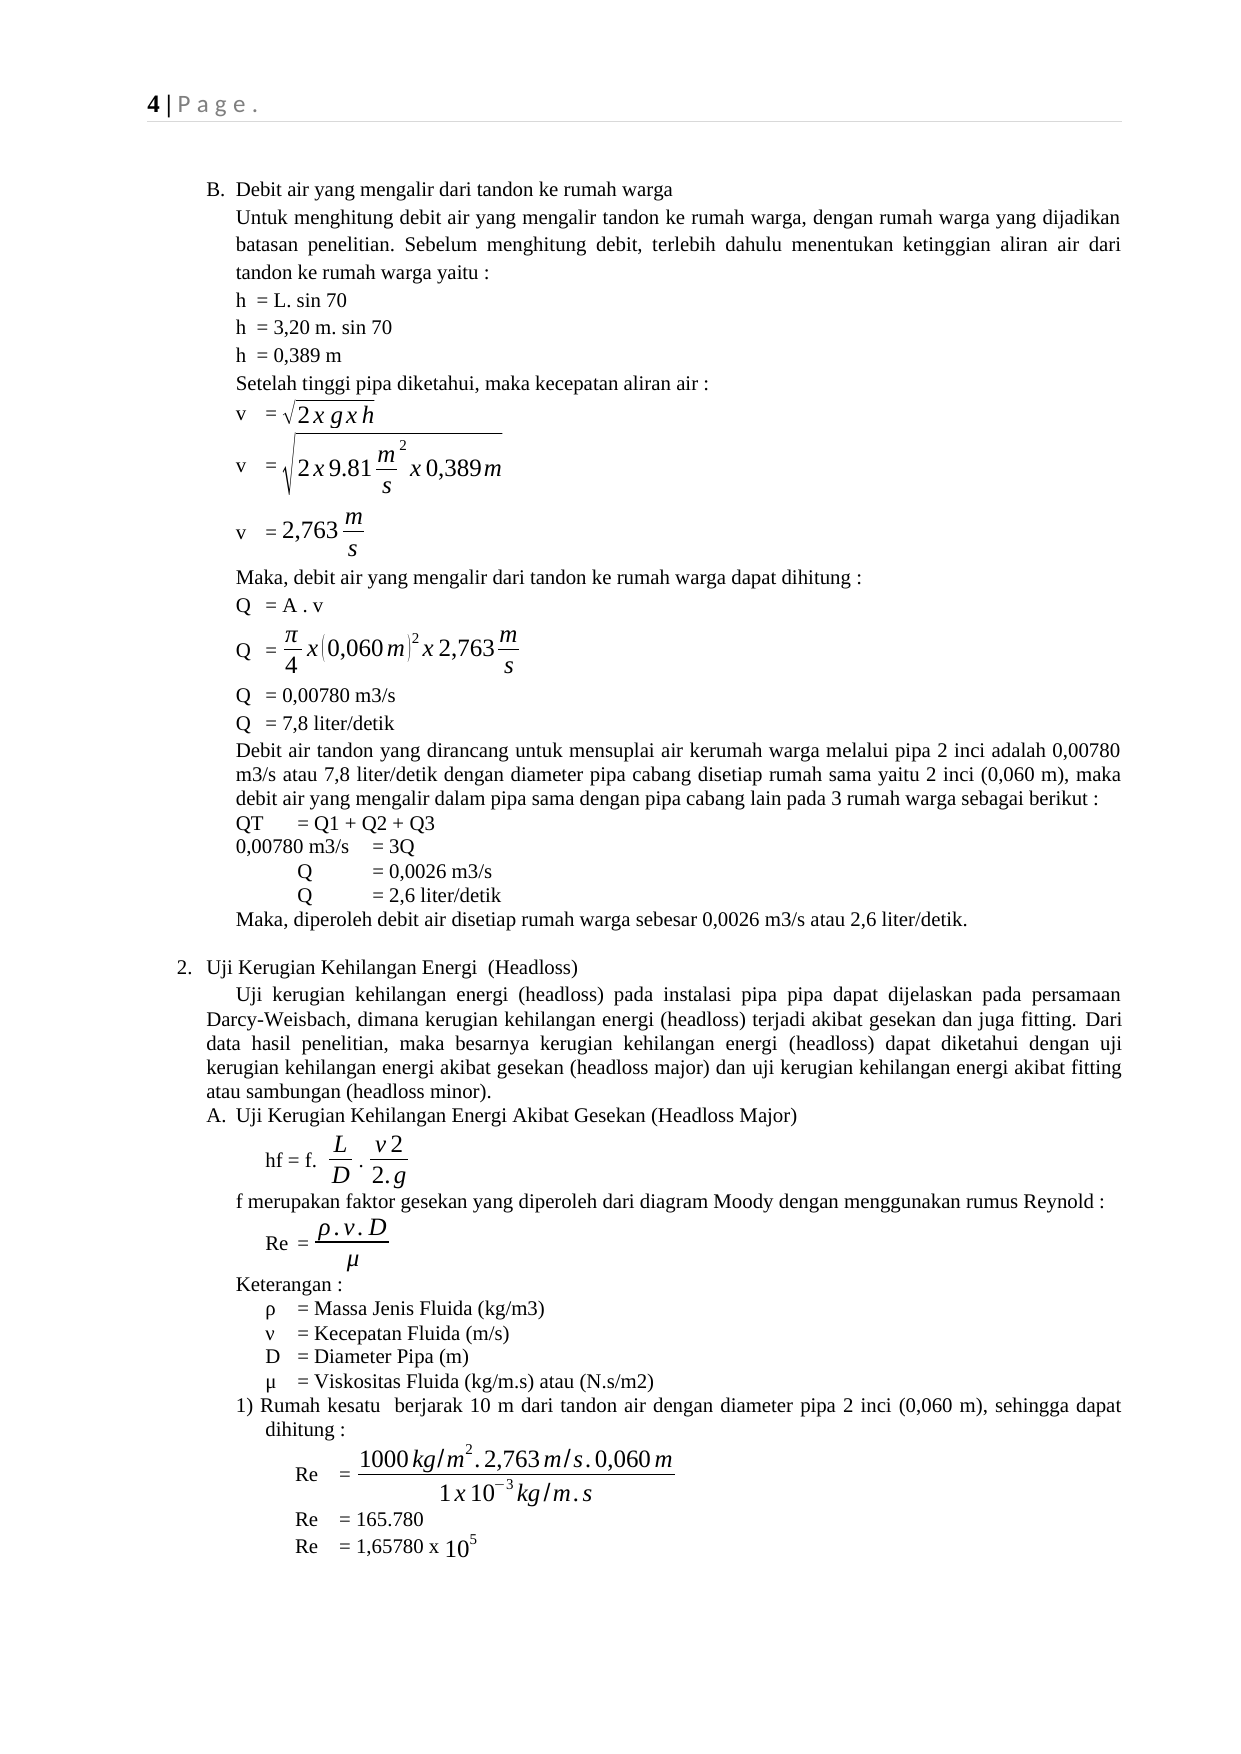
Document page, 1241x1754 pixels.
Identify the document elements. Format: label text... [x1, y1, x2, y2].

text Re = [295, 1441, 1122, 1507]
text Re = [236, 1213, 1122, 1272]
list Maka, debit air yang mengalir dari tandon ke rumah warga dapat dihitung : [236, 565, 1122, 589]
list Q = 7,8 liter/detik [236, 711, 1122, 735]
text D = Diameter Pipa (m) [236, 1344, 1122, 1368]
text 0,00780 m3/s = 3Q [236, 834, 1122, 858]
text Keterangan : [236, 1272, 1122, 1296]
text ρ = Massa Jenis Fluida (kg/m3) [236, 1296, 1122, 1320]
text Uji kerugian kehilangan energi (headloss) pada instalasi pipa pipa dapat dijelaskan pada persamaan Darcy-Weisbach, dimana kerugian kehilangan energi (headloss) terjadi akibat gesekan dan juga fitting. Dari data hasil penelitian, maka besarnya kerugian kehilangan energi (headloss) dapat diketahui dengan uji kerugian kehilangan energi akibat gesekan (headloss major) dan uji kerugian kehilangan energi akibat fitting atau sambungan (headloss minor). [206, 982, 1122, 1103]
text Q = 0,0026 m3/s [236, 858, 1122, 883]
list Uji Kerugian Kehilangan Energi Akibat Gesekan (Headloss Major) [206, 1103, 1122, 1127]
list v = [236, 503, 1122, 562]
text f merupakan faktor gesekan yang diperoleh dari diagram Moody dengan menggunakan rumus Reynold : [236, 1189, 1122, 1213]
text QT = Q1 + Q2 + Q3 [236, 810, 1122, 834]
list Untuk menghitung debit air yang mengalir tandon ke rumah warga, dengan rumah warga yang dijadikan batasan penelitian. Sebelum menghitung debit, terlebih dahulu menentukan ketinggian aliran air dari tandon ke rumah warga yaitu : [236, 205, 1122, 284]
list h = 3,20 m. sin 70 [236, 315, 1122, 339]
list Q = 0,00780 m3/s [236, 683, 1122, 707]
list v = [236, 398, 1122, 428]
list v = [236, 431, 1122, 499]
list Debit air yang mengalir dari tandon ke rumah warga [206, 177, 1122, 201]
list Q = [236, 621, 1122, 679]
text 1) Rumah kesatu berjarak 10 m dari tandon air dengan diameter pipa 2 inci (0,060 m), sehingga dapat dihitung : [236, 1393, 1122, 1441]
list Setelah tinggi pipa diketahui, maka kecepatan aliran air : [236, 370, 1122, 394]
text Q = 2,6 liter/detik [236, 883, 1122, 907]
text Re = 1,65780 x [295, 1531, 1122, 1562]
list h = L. sin 70 [236, 288, 1122, 312]
text μ = Viskositas Fluida (kg/m.s) atau (N.s/m2) [236, 1368, 1122, 1393]
text hf = f. . [236, 1130, 1122, 1189]
text Re = 165.780 [295, 1507, 1122, 1531]
text Debit air tandon yang dirancang untuk mensuplai air kerumah warga melalui pipa 2 inci adalah 0,00780 m3/s atau 7,8 liter/detik dengan diameter pipa cabang disetiap rumah sama yaitu 2 inci (0,060 m), maka debit air yang mengalir dalam pipa sama dengan pipa cabang lain pada 3 rumah warga sebagai berikut : [236, 738, 1122, 810]
list Uji Kerugian Kehilangan Energi (Headloss) [177, 955, 1122, 979]
list Q = A . v [236, 593, 1122, 617]
text Maka, diperoleh debit air disetiap rumah warga sebesar 0,0026 m3/s atau 2,6 liter/detik. [236, 907, 1122, 931]
list h = 0,389 m [236, 343, 1122, 367]
text ν = Kecepatan Fluida (m/s) [236, 1320, 1122, 1344]
